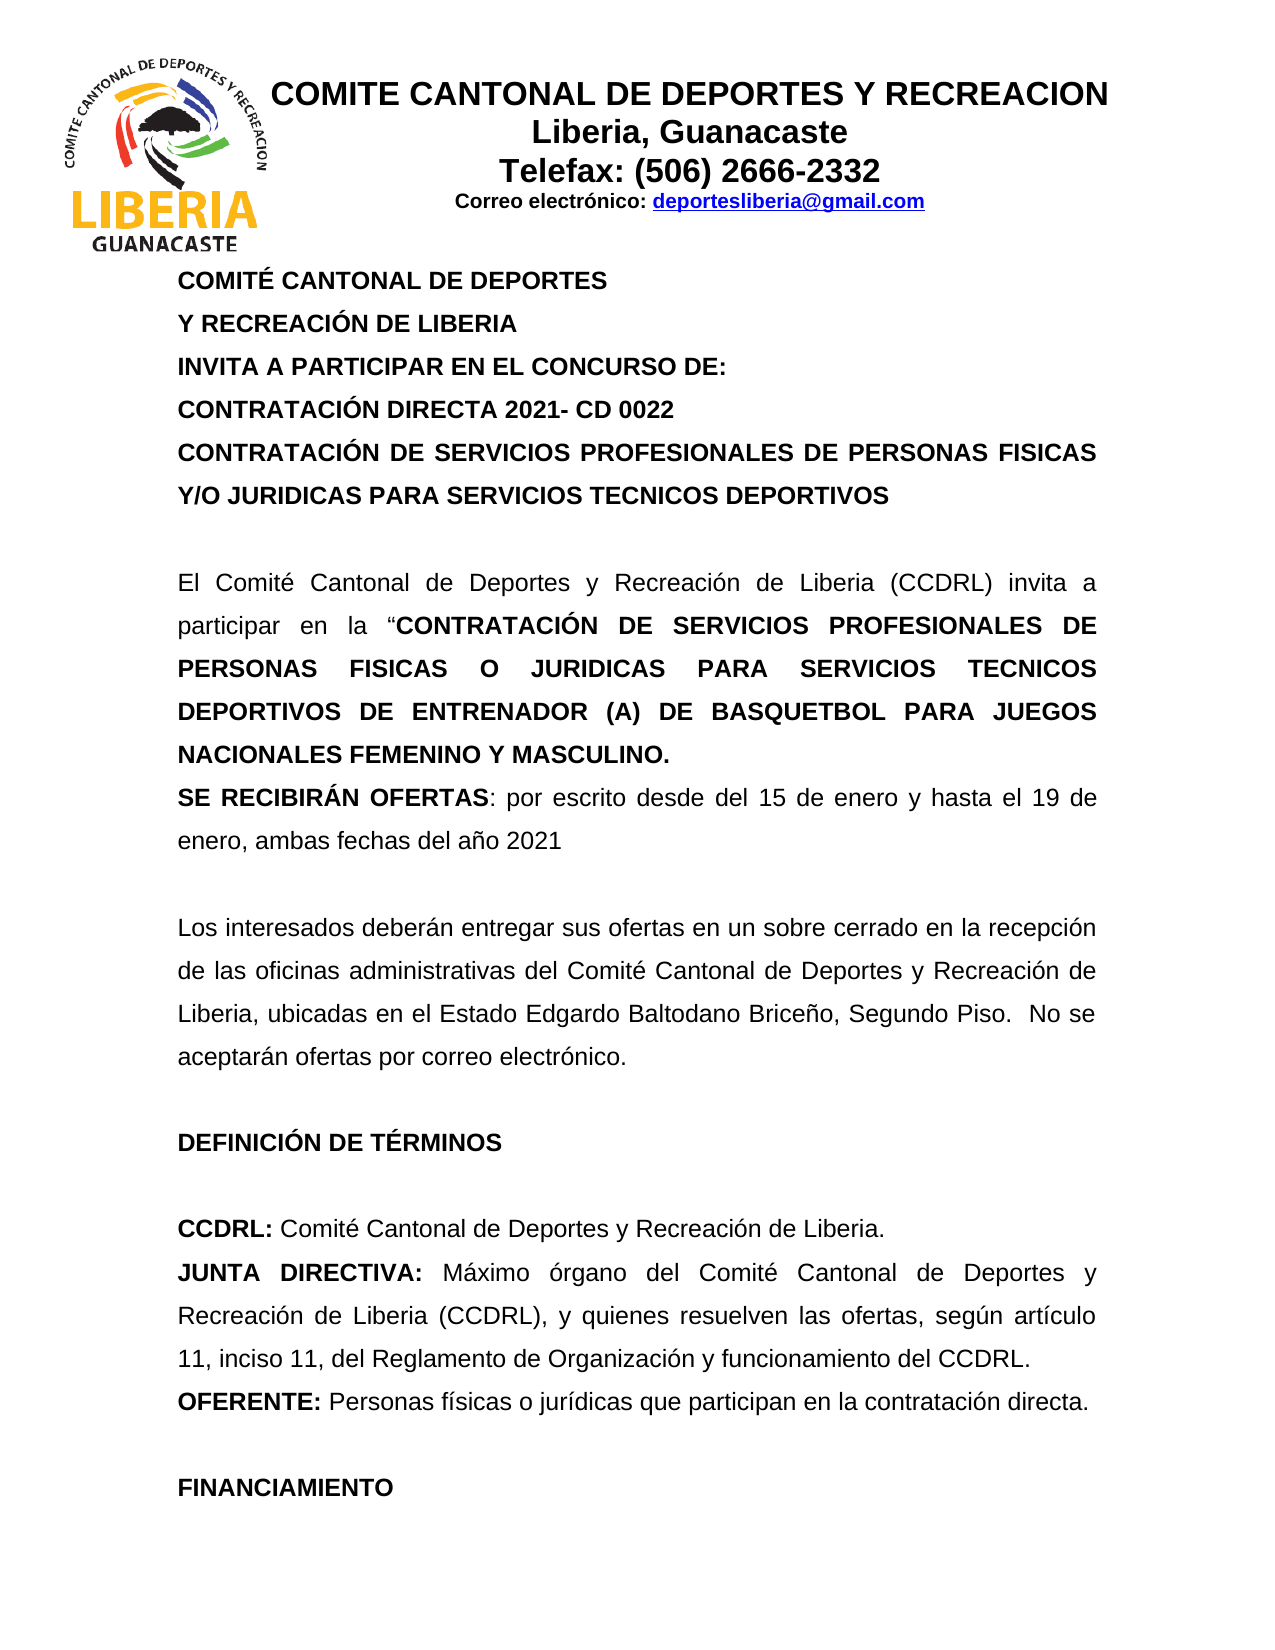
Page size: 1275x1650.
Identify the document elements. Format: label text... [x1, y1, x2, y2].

text COMITÉ CANTONAL DE DEPORTES [177, 266, 1098, 294]
text CONTRATACIÓN DIRECTA 2021- CD 0022 [177, 395, 1098, 424]
text CCDRL: Comité Cantonal de Deportes y Recreación de Liberia. [177, 1214, 1098, 1243]
text Y RECREACIÓN DE LIBERIA [177, 309, 1098, 338]
text INVITA A PARTICIPAR EN EL CONCURSO DE: [177, 352, 1098, 381]
text Los interesados deberán entregar sus ofertas en un sobre cerrado en la recepción de las oficinas administrativas del Comité Cantonal de Deportes y Recreación de Liberia, ubicadas en el Estado Edgardo Baltodano Briceño, Segundo Piso. No se aceptarán ofertas por correo electrónico. [177, 913, 1098, 1071]
text DEFINICIÓN DE TÉRMINOS [177, 1128, 1098, 1157]
text OFERENTE: Personas físicas o jurídicas que participan en la contratación directa. [177, 1387, 1098, 1416]
text SE RECIBIRÁN OFERTAS: por escrito desde del 15 de enero y hasta el 19 de enero, ambas fechas del año 2021 [177, 783, 1098, 855]
text El Comité Cantonal de Deportes y Recreación de Liberia (CCDRL) invita a participar en la “CONTRATACIÓN DE SERVICIOS PROFESIONALES DE PERSONAS FISICAS O JURIDICAS PARA SERVICIOS TECNICOS DEPORTIVOS DE ENTRENADOR (A) DE BASQUETBOL PARA JUEGOS NACIONALES FEMENINO Y MASCULINO. [177, 568, 1098, 769]
picture [63, 50, 267, 251]
text CONTRATACIÓN DE SERVICIOS PROFESIONALES DE PERSONAS FISICAS Y/O JURIDICAS PARA SERVICIOS TECNICOS DEPORTIVOS [177, 438, 1098, 510]
text FINANCIAMIENTO [177, 1473, 1098, 1502]
text JUNTA DIRECTIVA: Máximo órgano del Comité Cantonal de Deportes y Recreación de Liberia (CCDRL), y quienes resuelven las ofertas, según artículo 11, inciso 11, del Reglamento de Organización y funcionamiento del CCDRL. [177, 1258, 1098, 1373]
